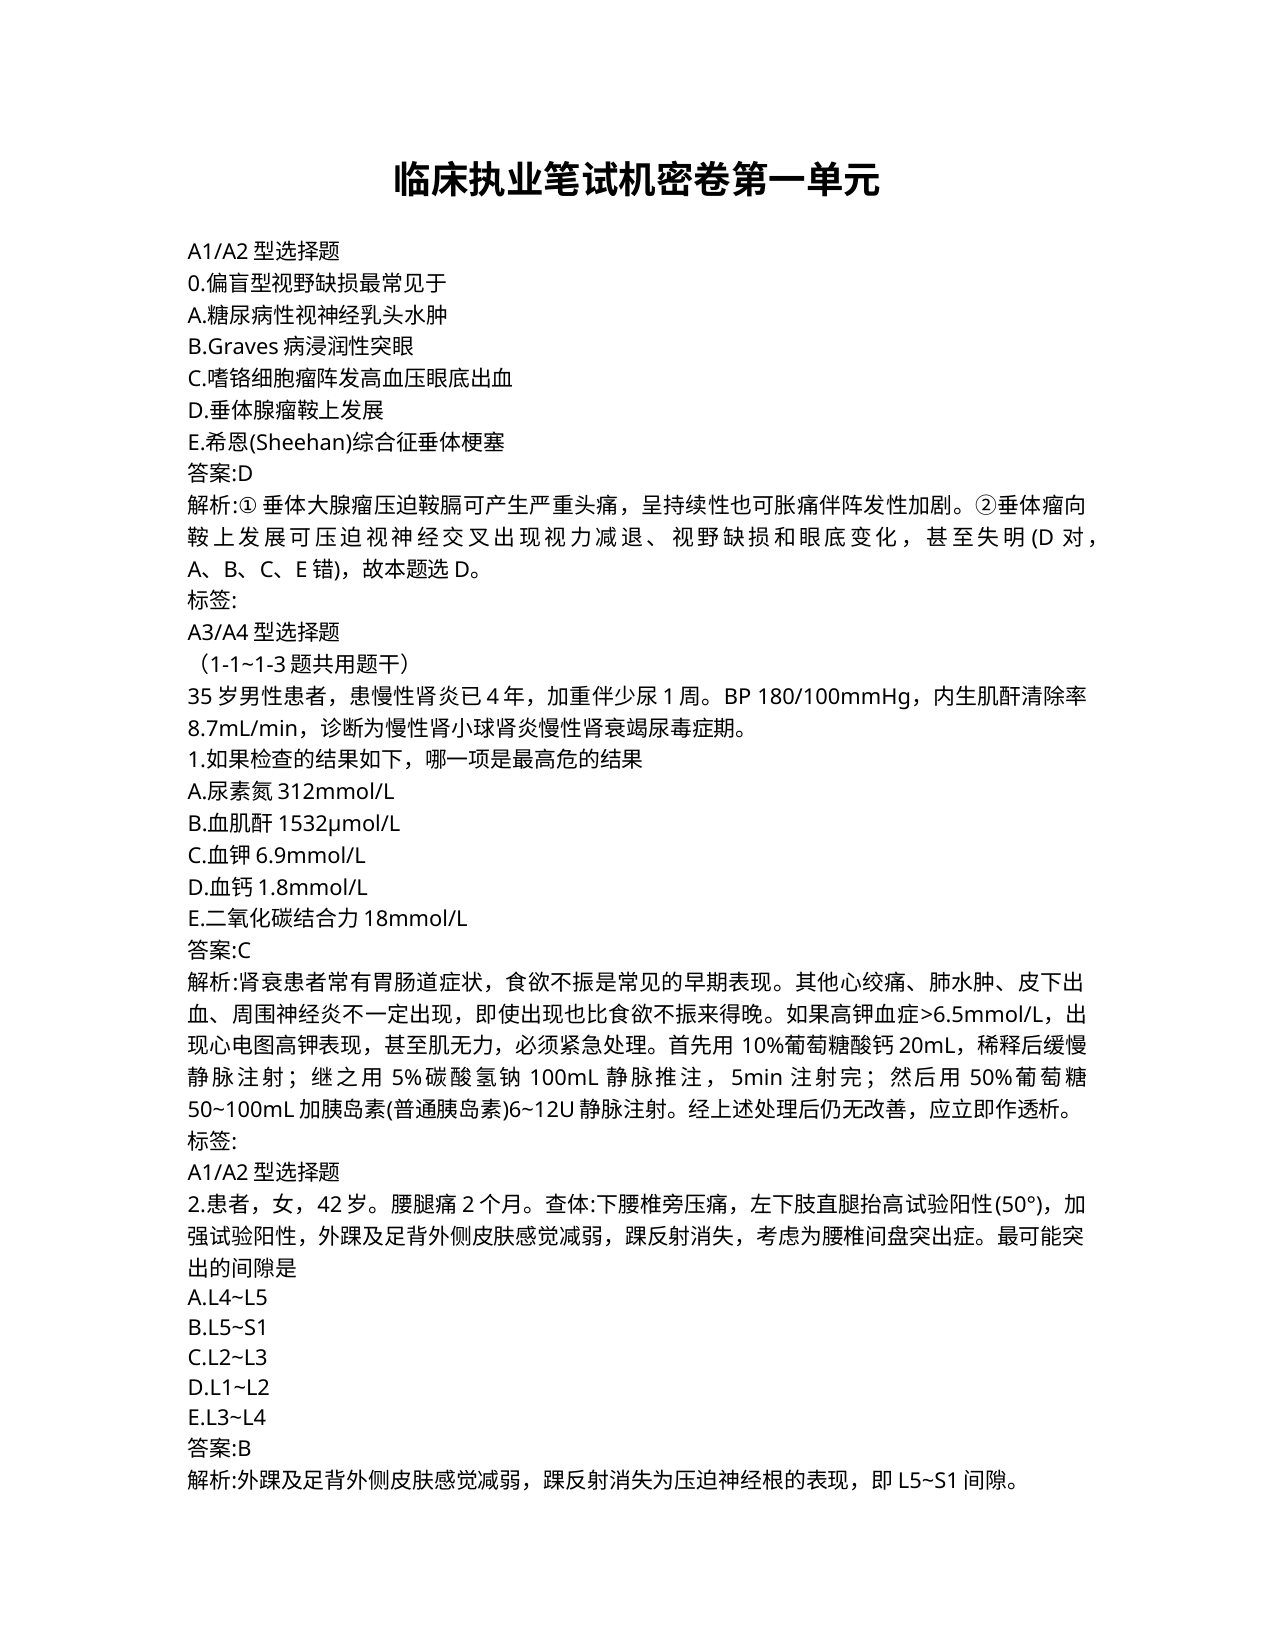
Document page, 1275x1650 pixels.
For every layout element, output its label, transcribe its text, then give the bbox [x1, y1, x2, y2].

text 临床执业笔试机密卷第一单元 [187, 150, 1087, 204]
text D.垂体腺瘤鞍上发展 [187, 393, 1087, 425]
text C.血钾6.9mmol/L [187, 838, 1087, 869]
text B.L5~S1 [187, 1312, 1087, 1342]
text B.血肌酐1532μmol/L [187, 806, 1087, 838]
text D.L1~L2 [187, 1372, 1087, 1401]
text 解析:肾衰患者常有胃肠道症状，食欲不振是常见的早期表现。其他心绞痛、肺水肿、皮下出血、周围神经炎不一定出现，即使出现也比食欲不振来得晚。如果高钾血症>6.5mmol/L，出现心电图高钾表现，甚至肌无力，必须紧急处理。首先用10%葡萄糖酸钙20mL，稀释后缓慢静脉注射；继之用5%碳酸氢钠100mL静脉推注，5min注射完；然后用50%葡萄糖50~100mL加胰岛素(普通胰岛素)6~12U静脉注射。经上述处理后仍无改善，应立即作透析。 [187, 965, 1087, 1124]
text A.尿素氮312mmol/L [187, 774, 1087, 806]
text 答案:D [187, 456, 1087, 488]
text 1.如果检查的结果如下，哪一项是最高危的结果 [187, 742, 1087, 774]
text A.L4~L5 [187, 1282, 1087, 1312]
text D.血钙1.8mmol/L [187, 869, 1087, 901]
text 答案:B [187, 1431, 1087, 1463]
text E.二氧化碳结合力18mmol/L [187, 901, 1087, 933]
text E.希恩(Sheehan)综合征垂体梗塞 [187, 425, 1087, 456]
text （1-1~1-3题共用题干） [187, 647, 1087, 679]
text C.L2~L3 [187, 1342, 1087, 1372]
text E.L3~L4 [187, 1401, 1087, 1431]
text 解析:①垂体大腺瘤压迫鞍膈可产生严重头痛，呈持续性也可胀痛伴阵发性加剧。②垂体瘤向鞍上发展可压迫视神经交叉出现视力减退、视野缺损和眼底变化，甚至失明(D对，A、B、C、E错)，故本题选D。 [187, 488, 1087, 583]
text 2.患者，女，42岁。腰腿痛2个月。查体:下腰椎旁压痛，左下肢直腿抬高试验阳性(50°)，加强试验阳性，外踝及足背外侧皮肤感觉减弱，踝反射消失，考虑为腰椎间盘突出症。最可能突出的间隙是 [187, 1187, 1087, 1282]
text 35岁男性患者，患慢性肾炎已4年，加重伴少尿1周。BP 180/100mmHg，内生肌酐清除率8.7mL/min，诊断为慢性肾小球肾炎慢性肾衰竭尿毒症期。 [187, 679, 1087, 742]
text C.嗜铬细胞瘤阵发高血压眼底出血 [187, 361, 1087, 393]
text 标签: [187, 1124, 1087, 1155]
text 0.偏盲型视野缺损最常见于 [187, 266, 1087, 298]
text A1/A2型选择题 [187, 234, 1087, 266]
text A.糖尿病性视神经乳头水肿 [187, 298, 1087, 329]
text 解析:外踝及足背外侧皮肤感觉减弱，踝反射消失为压迫神经根的表现，即L5~S1间隙。 [187, 1463, 1087, 1495]
text A3/A4型选择题 [187, 615, 1087, 647]
text 标签: [187, 583, 1087, 615]
text 答案:C [187, 933, 1087, 965]
text A1/A2型选择题 [187, 1155, 1087, 1187]
text B.Graves病浸润性突眼 [187, 329, 1087, 361]
